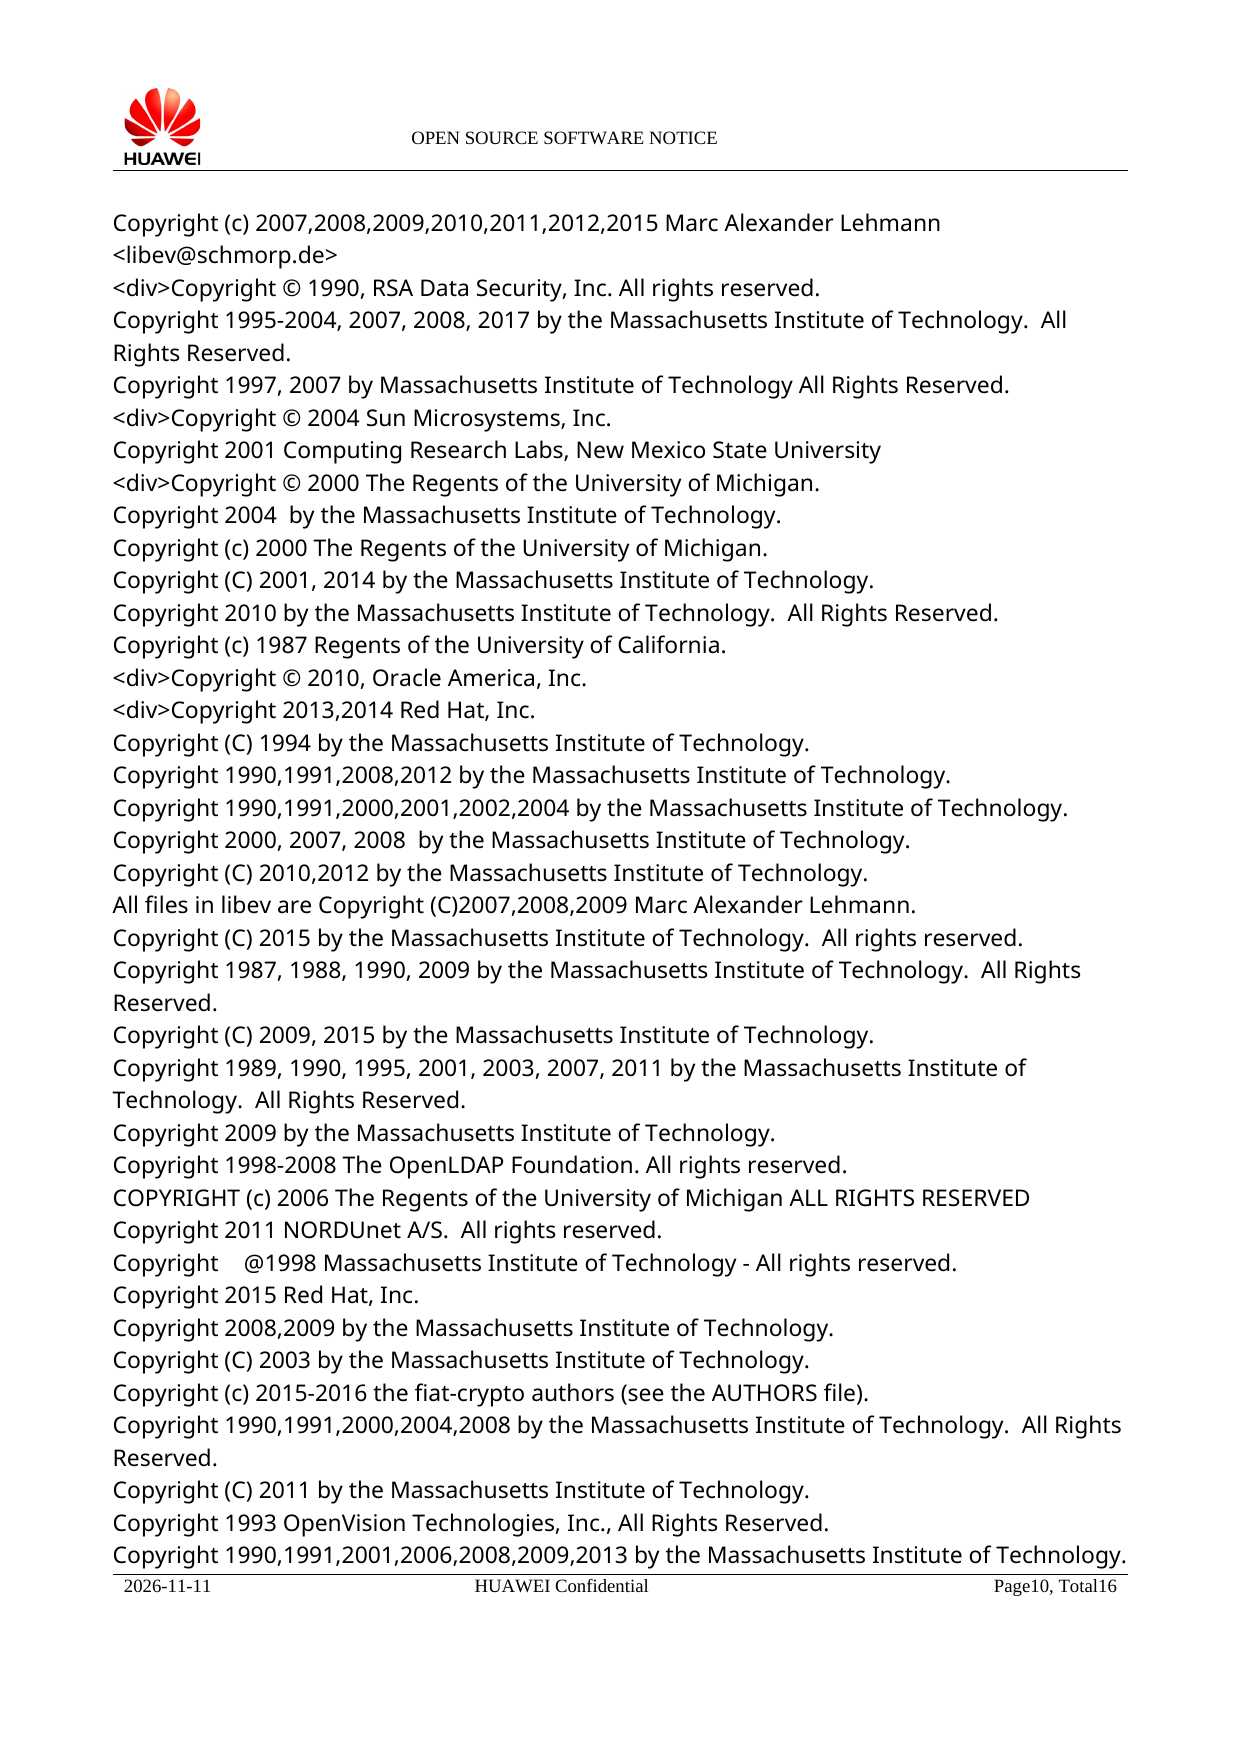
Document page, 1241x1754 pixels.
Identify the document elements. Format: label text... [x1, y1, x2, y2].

picture [124, 88, 201, 165]
